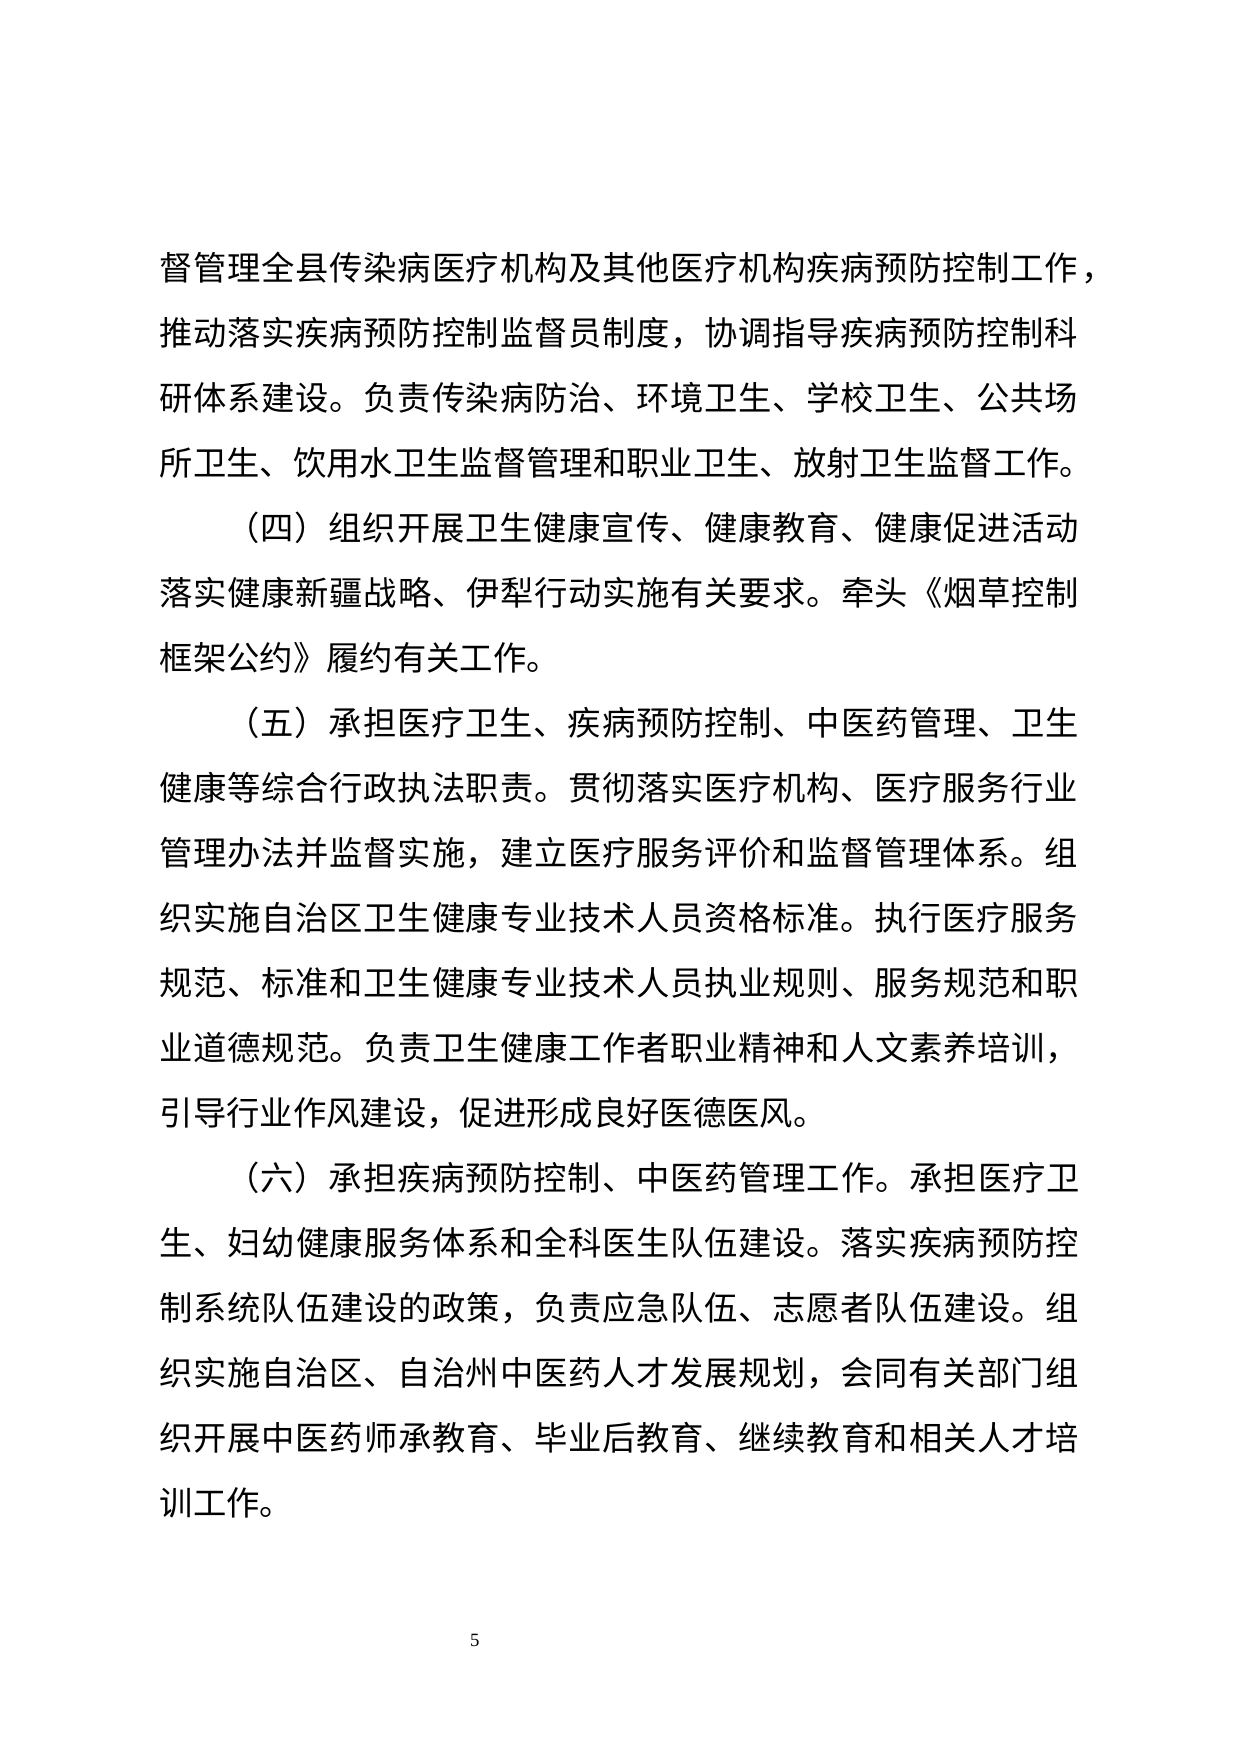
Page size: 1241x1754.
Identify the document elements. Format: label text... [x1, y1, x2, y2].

text （五）承担医疗卫生、疾病预防控制、中医药管理、卫生健康等综合行政执法职责。贯彻落实医疗机构、医疗服务行业管理办法并监督实施，建立医疗服务评价和监督管理体系。组织实施自治区卫生健康专业技术人员资格标准。执行医疗服务规范、标准和卫生健康专业技术人员执业规则、服务规范和职业道德规范。负责卫生健康工作者职业精神和人文素养培训，引导行业作风建设，促进形成良好医德医风。 [159, 688, 1081, 1143]
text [159, 233, 1081, 493]
text （六）承担疾病预防控制、中医药管理工作。承担医疗卫生、妇幼健康服务体系和全科医生队伍建设。落实疾病预防控制系统队伍建设的政策，负责应急队伍、志愿者队伍建设。组织实施自治区、自治州中医药人才发展规划，会同有关部门组织开展中医药师承教育、毕业后教育、继续教育和相关人才培训工作。 [159, 1143, 1081, 1533]
text （四）组织开展卫生健康宣传、健康教育、健康促进活动，落实健康新疆战略、伊犁行动实施有关要求。牵头《烟草控制框架公约》履约有关工作。 [159, 493, 1081, 688]
